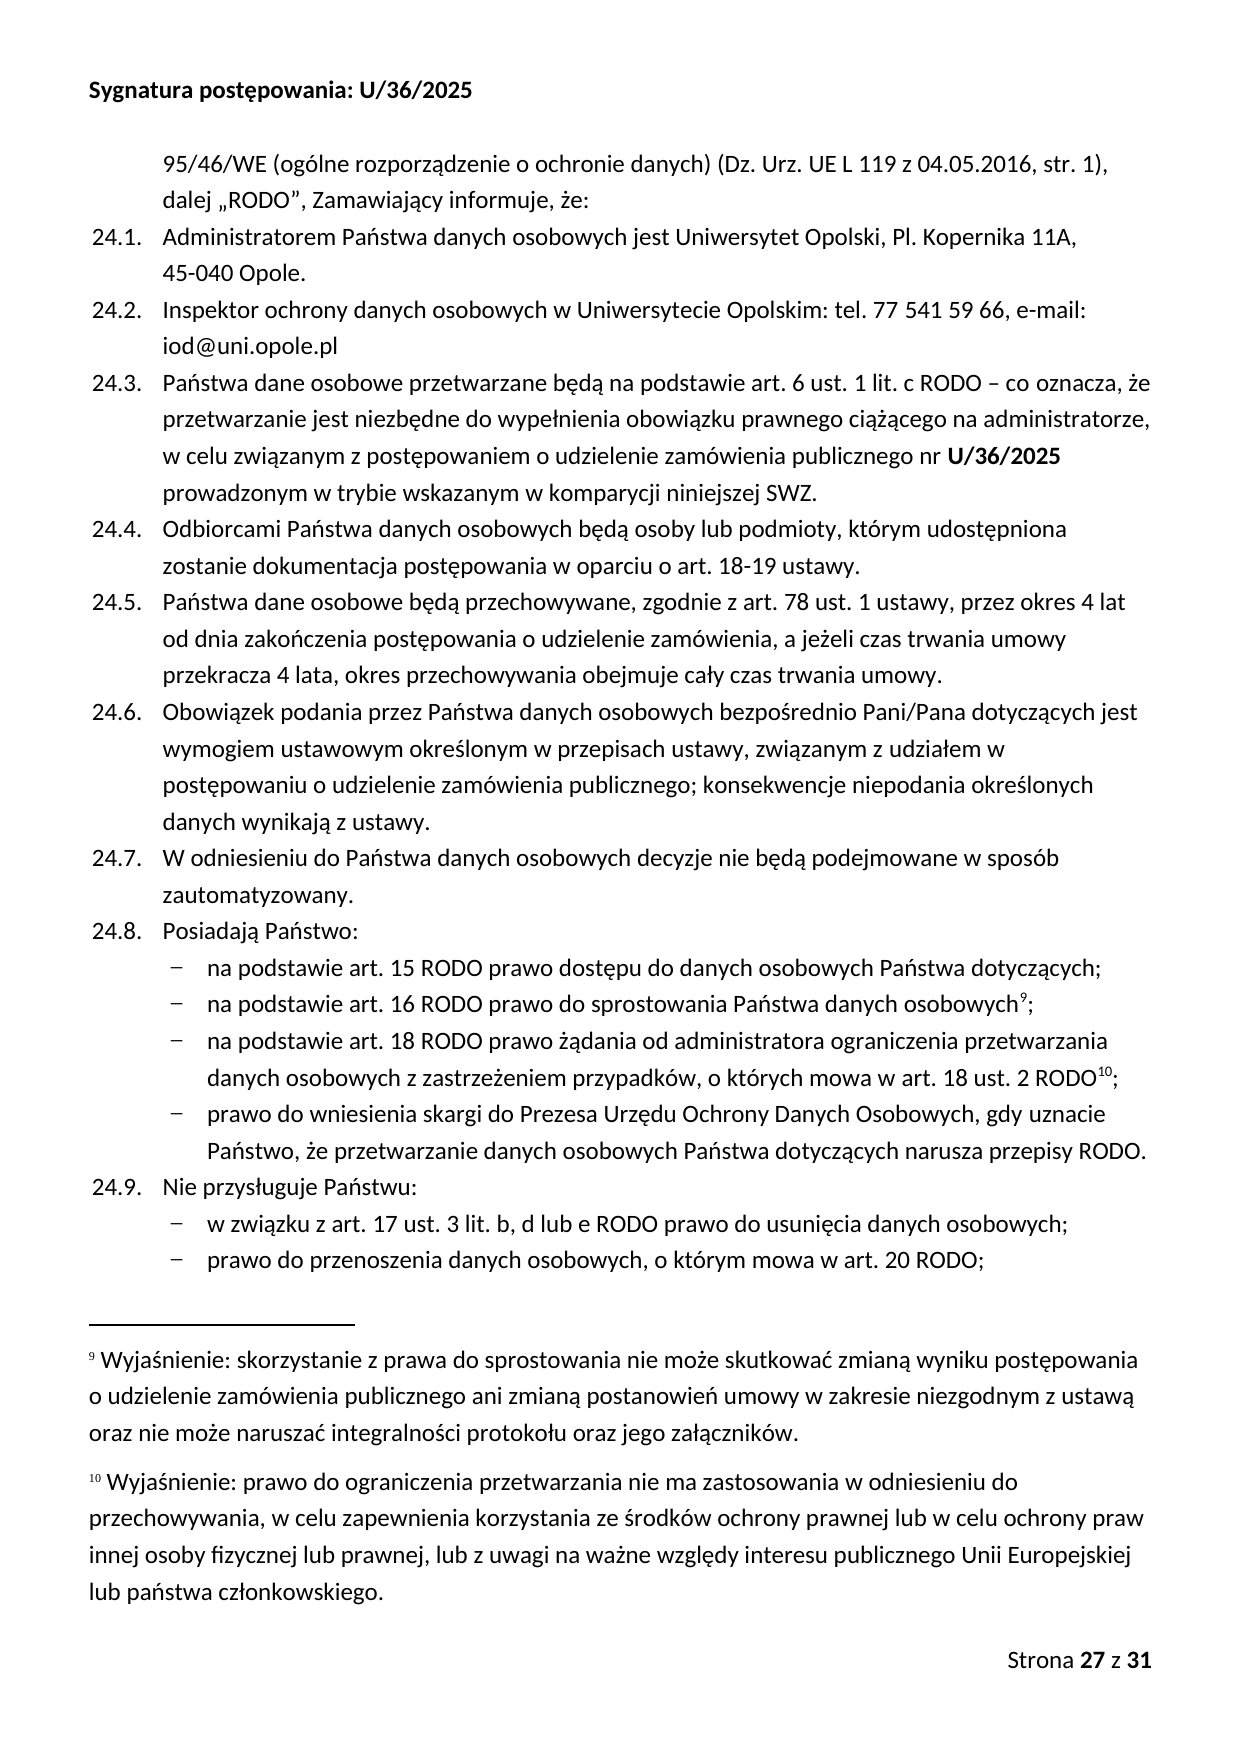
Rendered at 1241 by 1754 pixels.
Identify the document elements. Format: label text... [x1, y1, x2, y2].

list na podstawie art. 16 RODO prawo do sprostowania Państwa danych osobowych; [169, 989, 1152, 1019]
list Państwa dane osobowe będą przechowywane, zgodnie z art. 78 ust. 1 ustawy, przez okres 4 lat od dnia zakończenia postępowania o udzielenie zamówienia, a jeżeli czas trwania umowy przekracza 4 lata, okres przechowywania obejmuje cały czas trwania umowy. [92, 586, 1152, 690]
list na podstawie art. 15 RODO prawo dostępu do danych osobowych Państwa dotyczących; [169, 952, 1152, 983]
list Posiadają Państwo: [92, 916, 1152, 946]
list prawo do wniesienia skargi do Prezesa Urzędu Ochrony Danych Osobowych, gdy uznacie Państwo, że przetwarzanie danych osobowych Państwa dotyczących narusza przepisy RODO. [169, 1098, 1152, 1165]
list Odbiorcami Państwa danych osobowych będą osoby lub podmioty, którym udostępniona zostanie dokumentacja postępowania w oparciu o art. 18-19 ustawy. [92, 513, 1152, 580]
list W odniesieniu do Państwa danych osobowych decyzje nie będą podejmowane w sposób zautomatyzowany. [92, 842, 1152, 909]
list w związku z art. 17 ust. 3 lit. b, d lub e RODO prawo do usunięcia danych osobowych; [169, 1208, 1152, 1238]
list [162, 148, 1152, 215]
list Państwa dane osobowe przetwarzane będą na podstawie art. 6 ust. 1 lit. c RODO – co oznacza, że przetwarzanie jest niezbędne do wypełnienia obowiązku prawnego ciążącego na administratorze, w celu związanym z postępowaniem o udzielenie zamówienia publicznego nr U/36/2025 prowadzonym w trybie wskazanym w komparycji niniejszej SWZ. [92, 367, 1152, 507]
list Inspektor ochrony danych osobowych w Uniwersytecie Opolskim: tel. 77 541 59 66, e-mail: iod@uni.opole.pl [92, 294, 1152, 361]
list Administratorem Państwa danych osobowych jest Uniwersytet Opolski, Pl. Kopernika 11A, 45-040 Opole. [92, 221, 1152, 288]
list na podstawie art. 18 RODO prawo żądania od administratora ograniczenia przetwarzania danych osobowych z zastrzeżeniem przypadków, o których mowa w art. 18 ust. 2 RODO; [169, 1025, 1152, 1092]
list Nie przysługuje Państwu: [92, 1171, 1152, 1202]
list prawo do przenoszenia danych osobowych, o którym mowa w art. 20 RODO; [169, 1244, 1152, 1275]
list Obowiązek podania przez Państwa danych osobowych bezpośrednio Pani/Pana dotyczących jest wymogiem ustawowym określonym w przepisach ustawy, związanym z udziałem w postępowaniu o udzielenie zamówienia publicznego; konsekwencje niepodania określonych danych wynikają z ustawy. [92, 696, 1152, 836]
